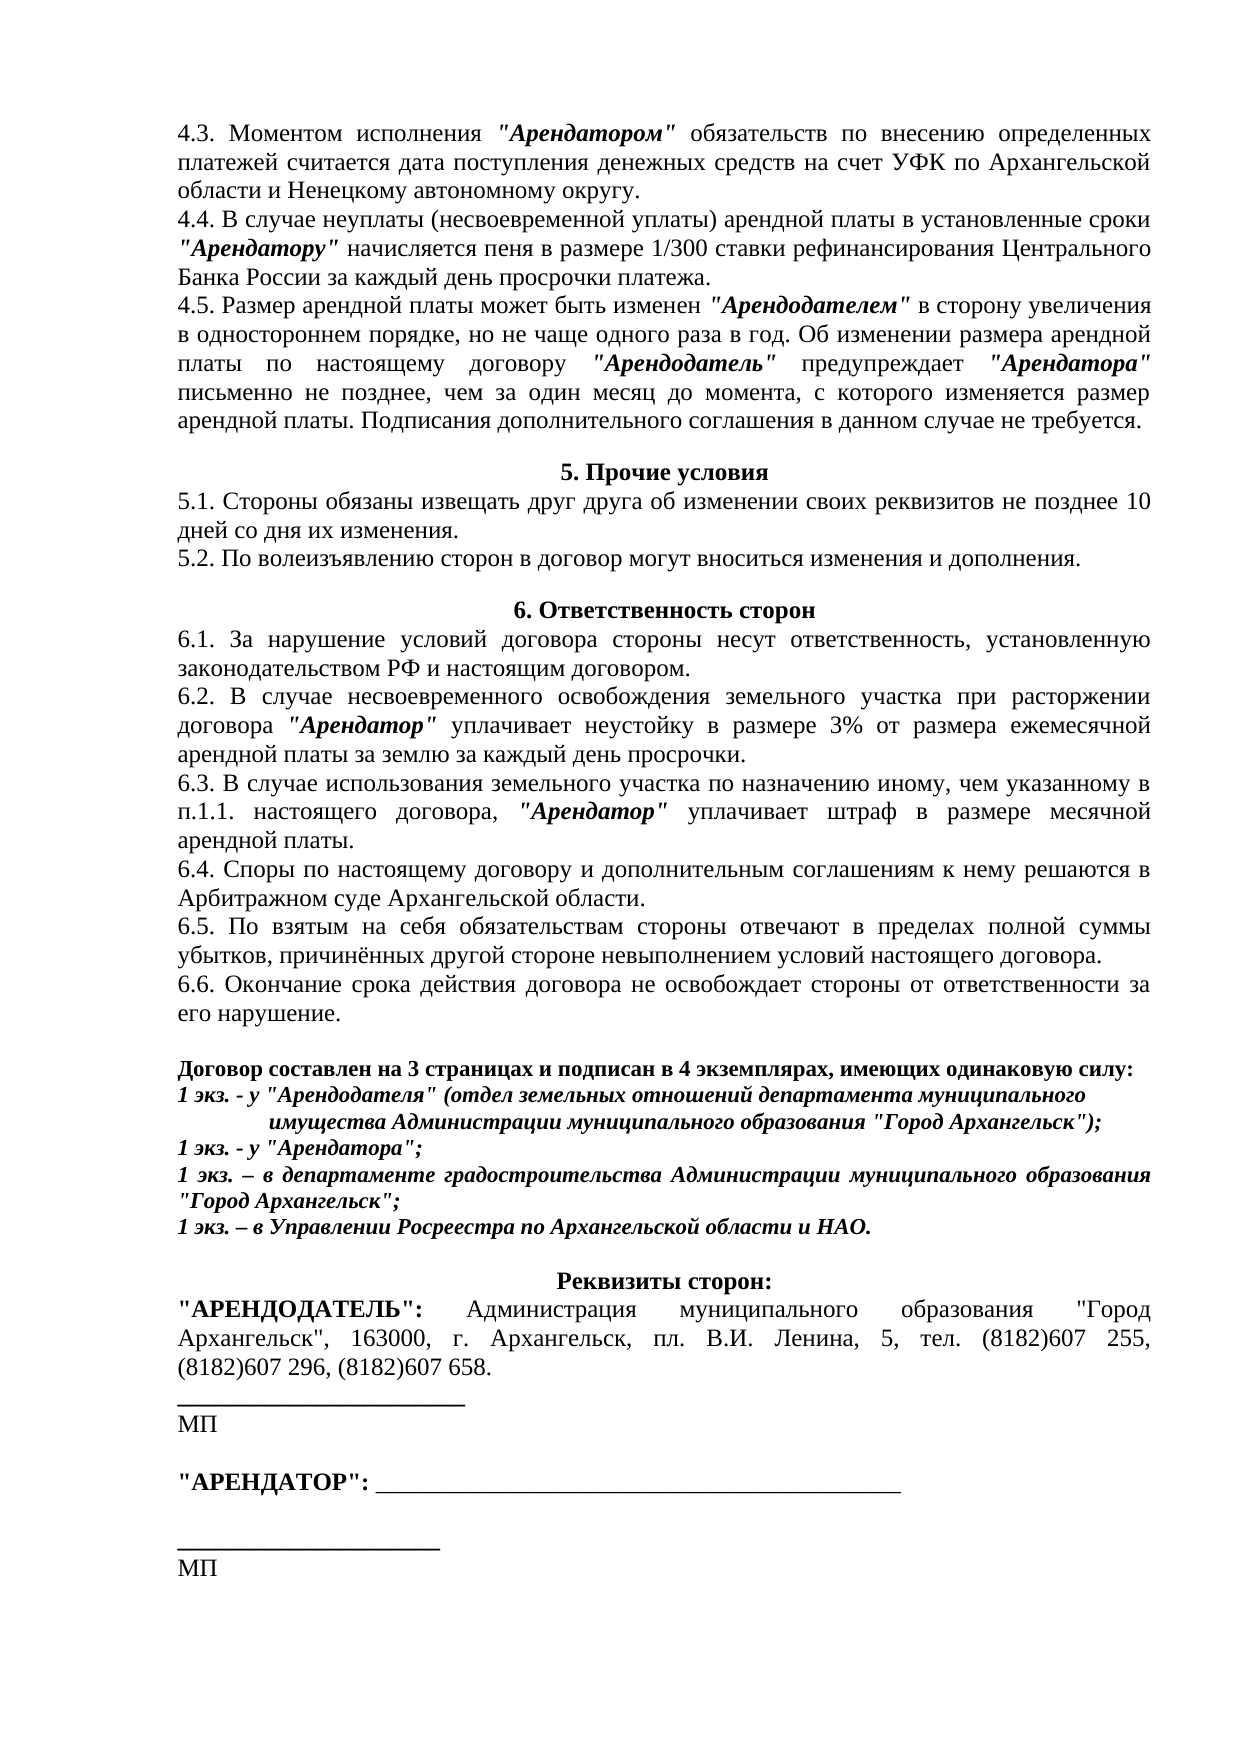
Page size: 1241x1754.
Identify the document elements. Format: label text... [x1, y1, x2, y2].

text 6. Ответственность сторон [177, 598, 1152, 624]
text 1 экз. - у "Арендатора"; [177, 1134, 1152, 1161]
text 6.5. По взятым на себя обязательствам стороны отвечают в пределах полной суммы убытков, причинённых другой стороне невыполнением условий настоящего договора. [177, 911, 1152, 969]
text _______________________ [177, 1381, 1152, 1409]
text 6.3. В случае использования земельного участка по назначению иному, чем указанному в п.1.1. настоящего договора, "Арендатор" уплачивает штраф в размере месячной арендной платы. [177, 768, 1152, 854]
text 4.4. В случае неуплаты (несвоевременной уплаты) арендной платы в установленные сроки "Арендатору" начисляется пеня в размере 1/300 ставки рефинансирования Центрального Банка России за каждый день просрочки платежа. [177, 204, 1152, 291]
text 6.1. За нарушение условий договора стороны несут ответственность, установленную законодательством РФ и настоящим договором. [177, 624, 1152, 681]
text МП [177, 1553, 1152, 1582]
text 6.2. В случае несвоевременного освобождения земельного участка при расторжении договора "Арендатор" уплачивает неустойку в размере 3% от размера ежемесячной арендной платы за землю за каждый день просрочки. [177, 681, 1152, 768]
text "АРЕНДОДАТЕЛЬ": Администрация муниципального образования "Город Архангельск", . Архангельск, пл. В.И. Ленина, 5, тел. (8182)607 255, (8182)607 296, (8182)607 658. [177, 1294, 1152, 1381]
text 5.1. Стороны обязаны извещать друг друга об изменении своих реквизитов не позднее 10 дней со дня их изменения. [177, 486, 1152, 543]
text 5.2. По волеизъявлению сторон в договор могут вноситься изменения и дополнения. [177, 543, 1152, 572]
text МП [177, 1409, 1152, 1438]
text имущества Администрации муниципального образования "Город Архангельск"); [177, 1108, 1152, 1134]
text 1 экз. – в департаменте градостроительства Администрации муниципального образования "Город Архангельск"; [177, 1161, 1152, 1213]
text 6.4. Споры по настоящему договору и дополнительным соглашениям к нему решаются в Арбитражном суде Архангельской области. [177, 854, 1152, 911]
text 1 экз. - у "Арендодателя" (отдел земельных отношений департамента муниципального [177, 1082, 1152, 1108]
text "АРЕНДАТОР": __________________________________________ [177, 1467, 1152, 1496]
text 6.6. Окончание срока действия договора не освобождает стороны от ответственности за его нарушение. [177, 969, 1152, 1026]
text 4.3. Моментом исполнения "Арендатором" обязательств по внесению определенных платежей считается дата поступления денежных средств на счет УФК по Архангельской области и Ненецкому автономному округу. [177, 118, 1152, 204]
text _____________________ [177, 1524, 1152, 1553]
text 1 экз. – в Управлении Росреестра по Архангельской области и НАО. [177, 1213, 1152, 1240]
text 4.5. Размер арендной платы может быть изменен "Арендодателем" в сторону увеличения в одностороннем порядке, но не чаще одного раза в год. Об изменении размера арендной платы по настоящему договору "Арендодатель" предупреждает "Арендатора" письменно не позднее, чем за один месяц до момента, с которого изменяется размер арендной платы. Подписания дополнительного соглашения в данном случае не требуется. [177, 291, 1152, 434]
text Договор составлен на 3 страницах и подписан в 4 экземплярах, имеющих одинаковую силу: [177, 1055, 1152, 1082]
text 5. Прочие условия [177, 460, 1152, 486]
text Реквизиты сторон: [177, 1268, 1152, 1294]
